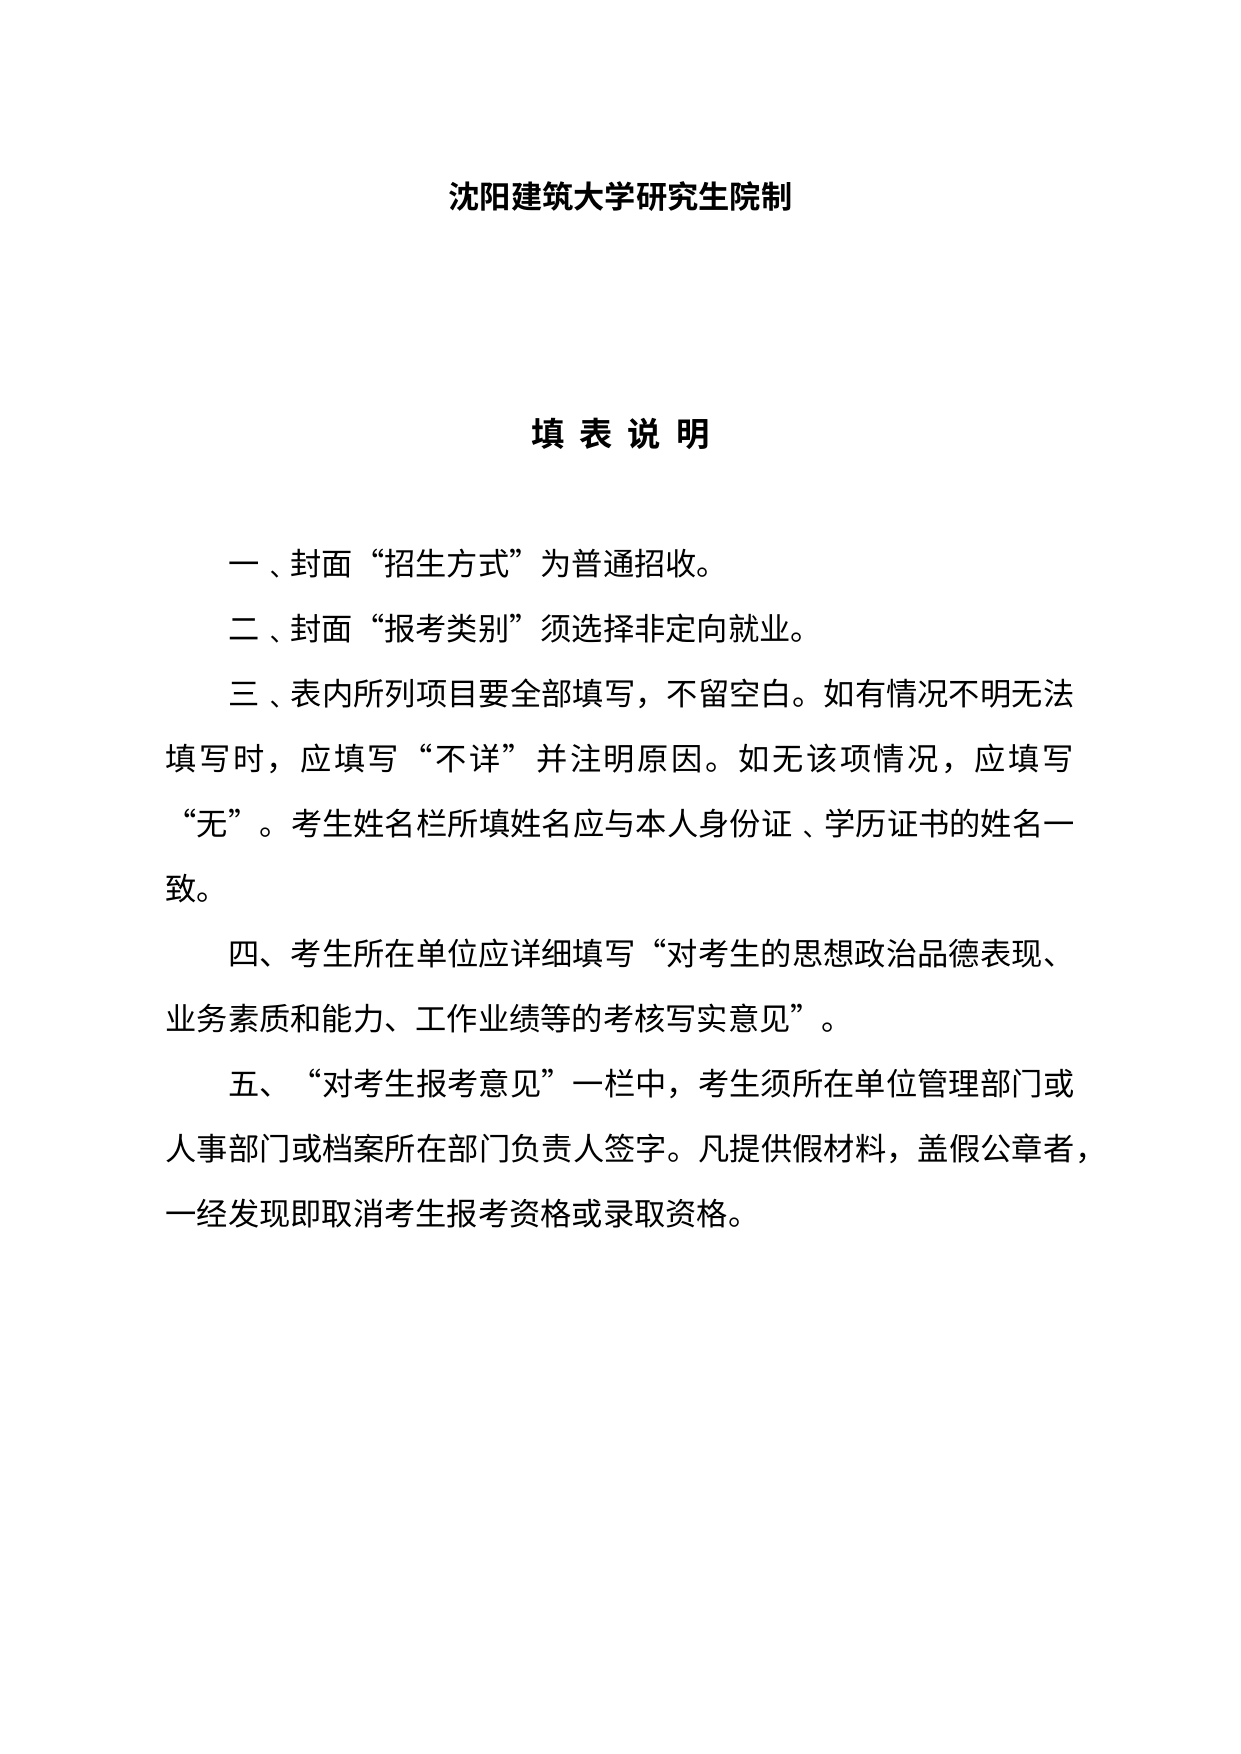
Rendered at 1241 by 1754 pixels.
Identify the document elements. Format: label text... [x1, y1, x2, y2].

text 四、考生所在单位应详细填写“对考生的思想政治品德表现、业务素质和能力、工作业绩等的考核写实意见”。 [165, 919, 1075, 1049]
text 一﹑封面“招生方式”为普通招收。 [165, 529, 1075, 594]
text 三﹑表内所列项目要全部填写，不留空白。如有情况不明无法填写时，应填写“不详”并注明原因。如无该项情况，应填写“无”。考生姓名栏所填姓名应与本人身份证﹑学历证书的姓名一致。 [165, 659, 1075, 919]
text 二﹑封面“报考类别”须选择非定向就业。 [165, 594, 1075, 659]
text 填 表 说 明 [165, 399, 1075, 464]
text 五、“对考生报考意见”一栏中，考生须所在单位管理部门或人事部门或档案所在部门负责人签字。凡提供假材料，盖假公章者，一经发现即取消考生报考资格或录取资格。 [165, 1049, 1075, 1244]
text 沈阳建筑大学研究生院制 [165, 162, 1075, 227]
